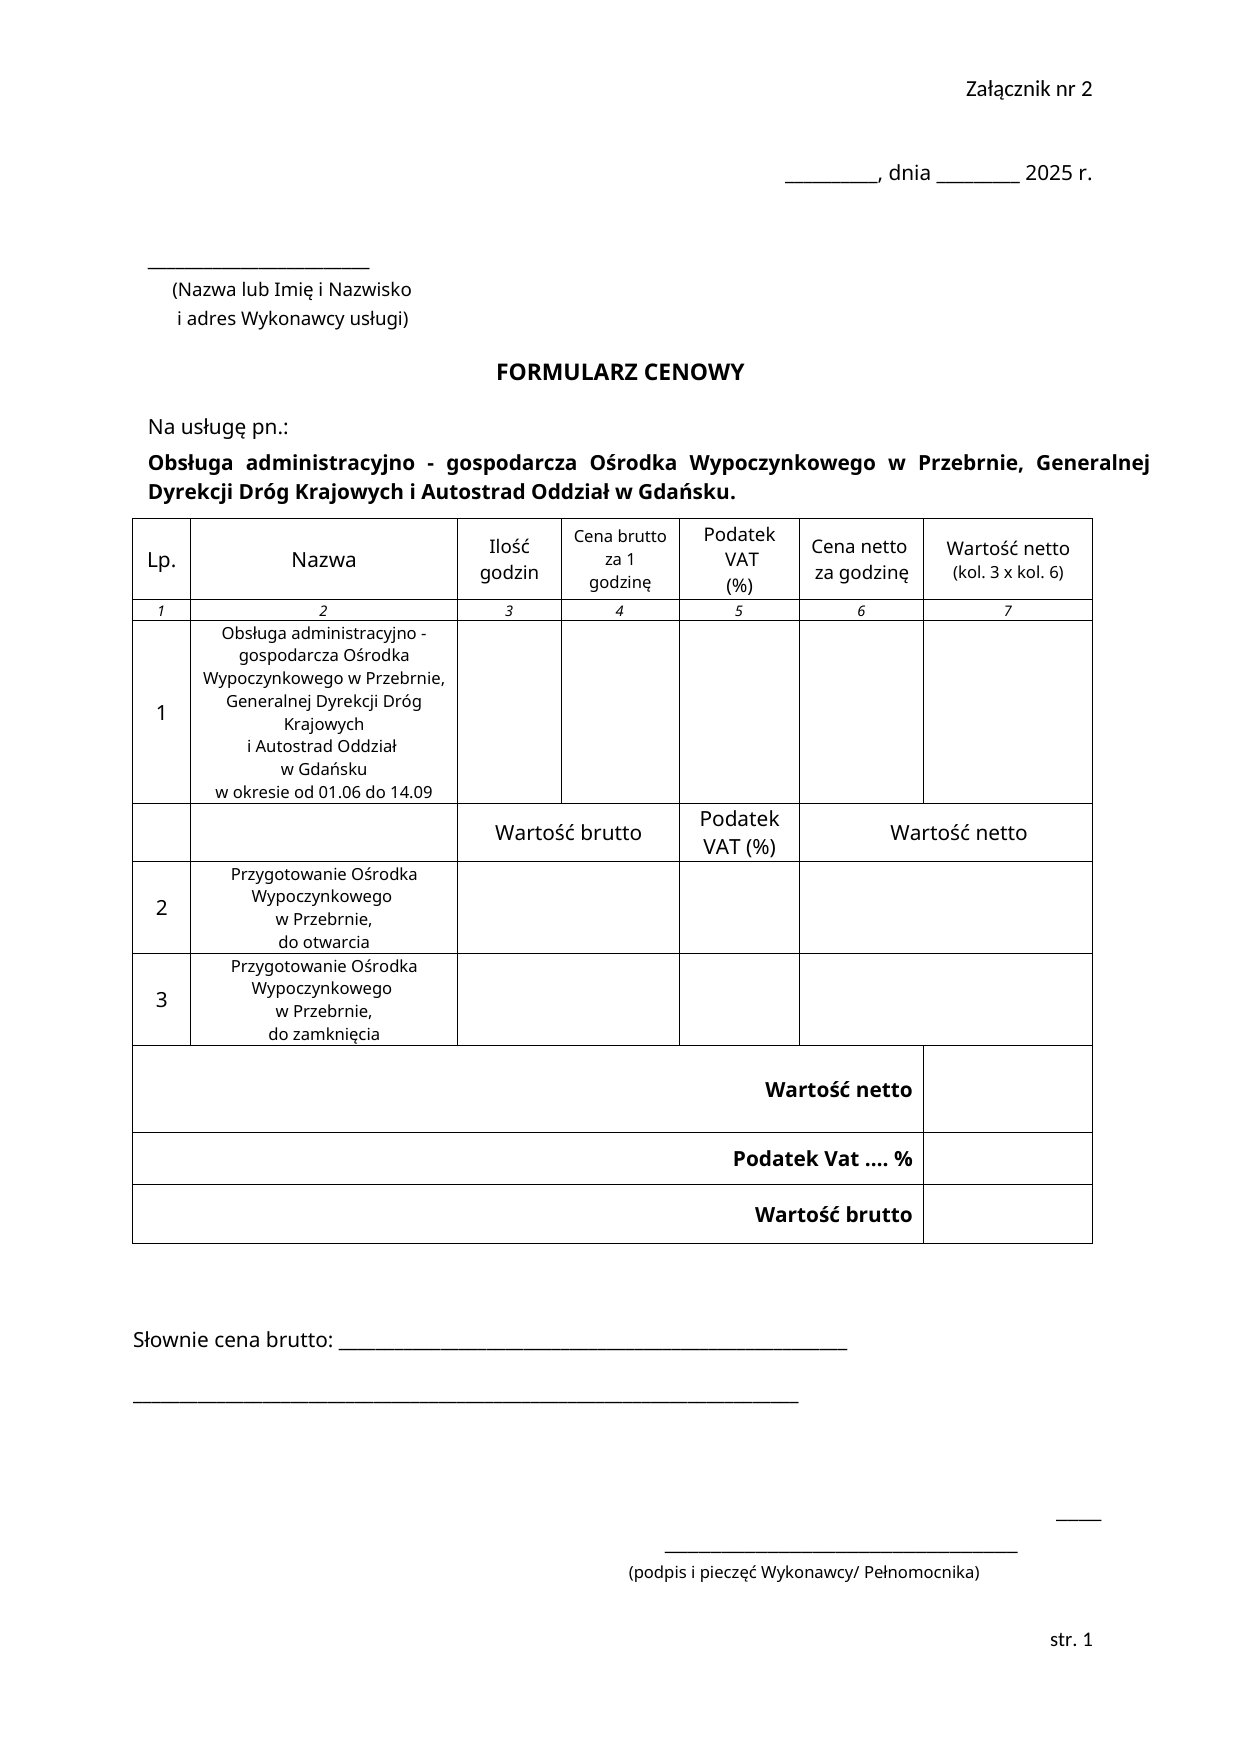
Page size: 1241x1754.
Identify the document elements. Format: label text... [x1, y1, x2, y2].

text ________________________________________________________________________ [133, 1378, 1107, 1407]
text Obsługa administracyjno - gospodarcza Ośrodka Wypoczynkowego w Przebrnie, Generalnej Dyrekcji Dróg Krajowych i Autostrad Oddział w Gdańsku. [148, 447, 1152, 505]
table_cell [800, 954, 825, 1045]
table_cell [800, 621, 825, 803]
table_cell [924, 1133, 1092, 1184]
table_cell 1 [133, 621, 190, 803]
table_cell [133, 804, 190, 861]
text Na usługę pn.: [148, 412, 1092, 441]
table_cell 7 [924, 600, 1092, 620]
table_header Ilość godzin [458, 519, 561, 599]
table_cell [825, 954, 1092, 1045]
table_cell Podatek VAT (%) [680, 804, 799, 861]
table_cell [825, 862, 1092, 953]
table_cell Wartość netto [825, 804, 1092, 861]
table_cell [924, 1185, 1092, 1242]
table_cell [458, 954, 679, 1045]
table_cell Wartość brutto [458, 804, 679, 861]
table_cell 3 [458, 600, 561, 620]
table_cell 2 [191, 600, 457, 620]
table_cell Wartość brutto [133, 1185, 923, 1242]
table_cell 5 [680, 600, 799, 620]
table_cell [458, 862, 679, 953]
text FORMULARZ CENOWY [148, 356, 1092, 387]
table_header Cena netto za godzinę [800, 519, 923, 599]
table_cell [825, 621, 923, 803]
table_cell 4 [562, 600, 679, 620]
table_cell Podatek Vat …. % [133, 1133, 923, 1184]
table_cell Przygotowanie Ośrodka Wypoczynkowego w Przebrnie, do zamknięcia [191, 954, 457, 1045]
table_cell [680, 621, 799, 803]
text __________, dnia _________ 2025 r. [148, 158, 1092, 187]
table_cell Obsługa administracyjno - gospodarcza Ośrodka Wypoczynkowego w Przebrnie, Generalnej Dyrekcji Dróg Krajowych i Autostrad Oddział w Gdańsku w okresie od 01.06 do 14.09 [191, 621, 457, 803]
table_cell [800, 804, 825, 861]
text (podpis i pieczęć Wykonawcy/ Pełnomocnika) [148, 1561, 1092, 1583]
table_cell 6 [800, 600, 923, 620]
table_header Cena brutto za 1 godzinę [562, 519, 679, 599]
table_header Wartość netto (kol. 3 x kol. 6) [924, 519, 1092, 599]
table_cell Wartość netto [133, 1046, 923, 1132]
table_cell [680, 862, 799, 953]
table_cell Przygotowanie Ośrodka Wypoczynkowego w Przebrnie, do otwarcia [191, 862, 457, 953]
text Słownie cena brutto: _______________________________________________________ [133, 1325, 1107, 1353]
text ________________________ [148, 244, 1092, 272]
table_cell 1 [133, 600, 190, 620]
table_header Podatek VAT (%) [680, 519, 799, 599]
table_cell [562, 621, 679, 803]
table_cell [680, 954, 799, 1045]
table_cell [800, 862, 825, 953]
text ___________________________________ [664, 1496, 1107, 1556]
table_cell 2 [133, 862, 190, 953]
table_header Lp. [133, 519, 190, 599]
table_cell [924, 1046, 1092, 1132]
text (Nazwa lub Imię i Nazwisko i adres Wykonawcy usługi) [148, 276, 1092, 331]
table_cell [458, 621, 561, 803]
table_cell [924, 621, 1092, 803]
table_cell [191, 804, 457, 861]
table_header Nazwa [191, 519, 457, 599]
table_cell 3 [133, 954, 190, 1045]
